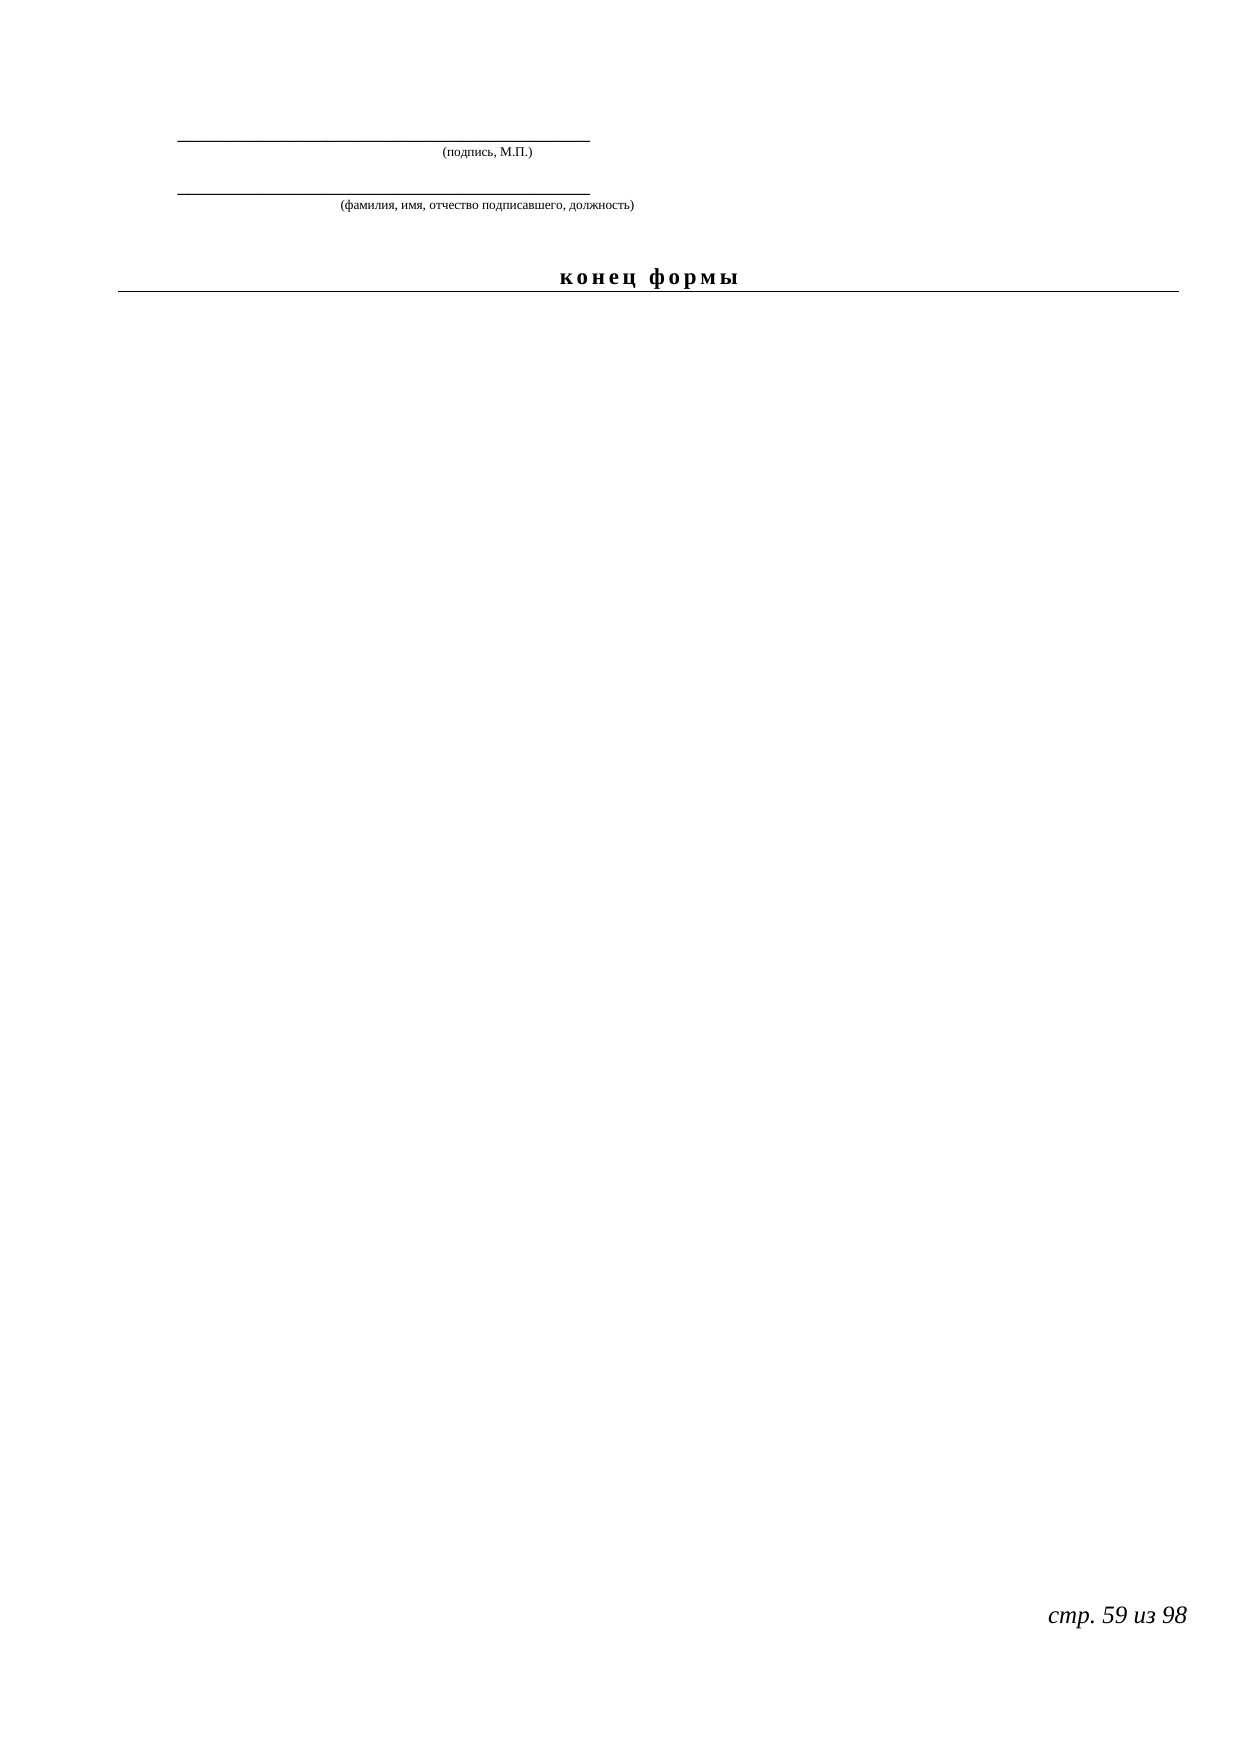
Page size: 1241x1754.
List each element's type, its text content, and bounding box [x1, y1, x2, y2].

text (фамилия, имя, отчество подписавшего, должность) [118, 197, 797, 223]
text (подпись, М.П.) [118, 144, 797, 171]
text конец формы [118, 263, 1179, 291]
text ____________________________________ [118, 118, 1181, 144]
text ____________________________________ [118, 171, 1181, 197]
